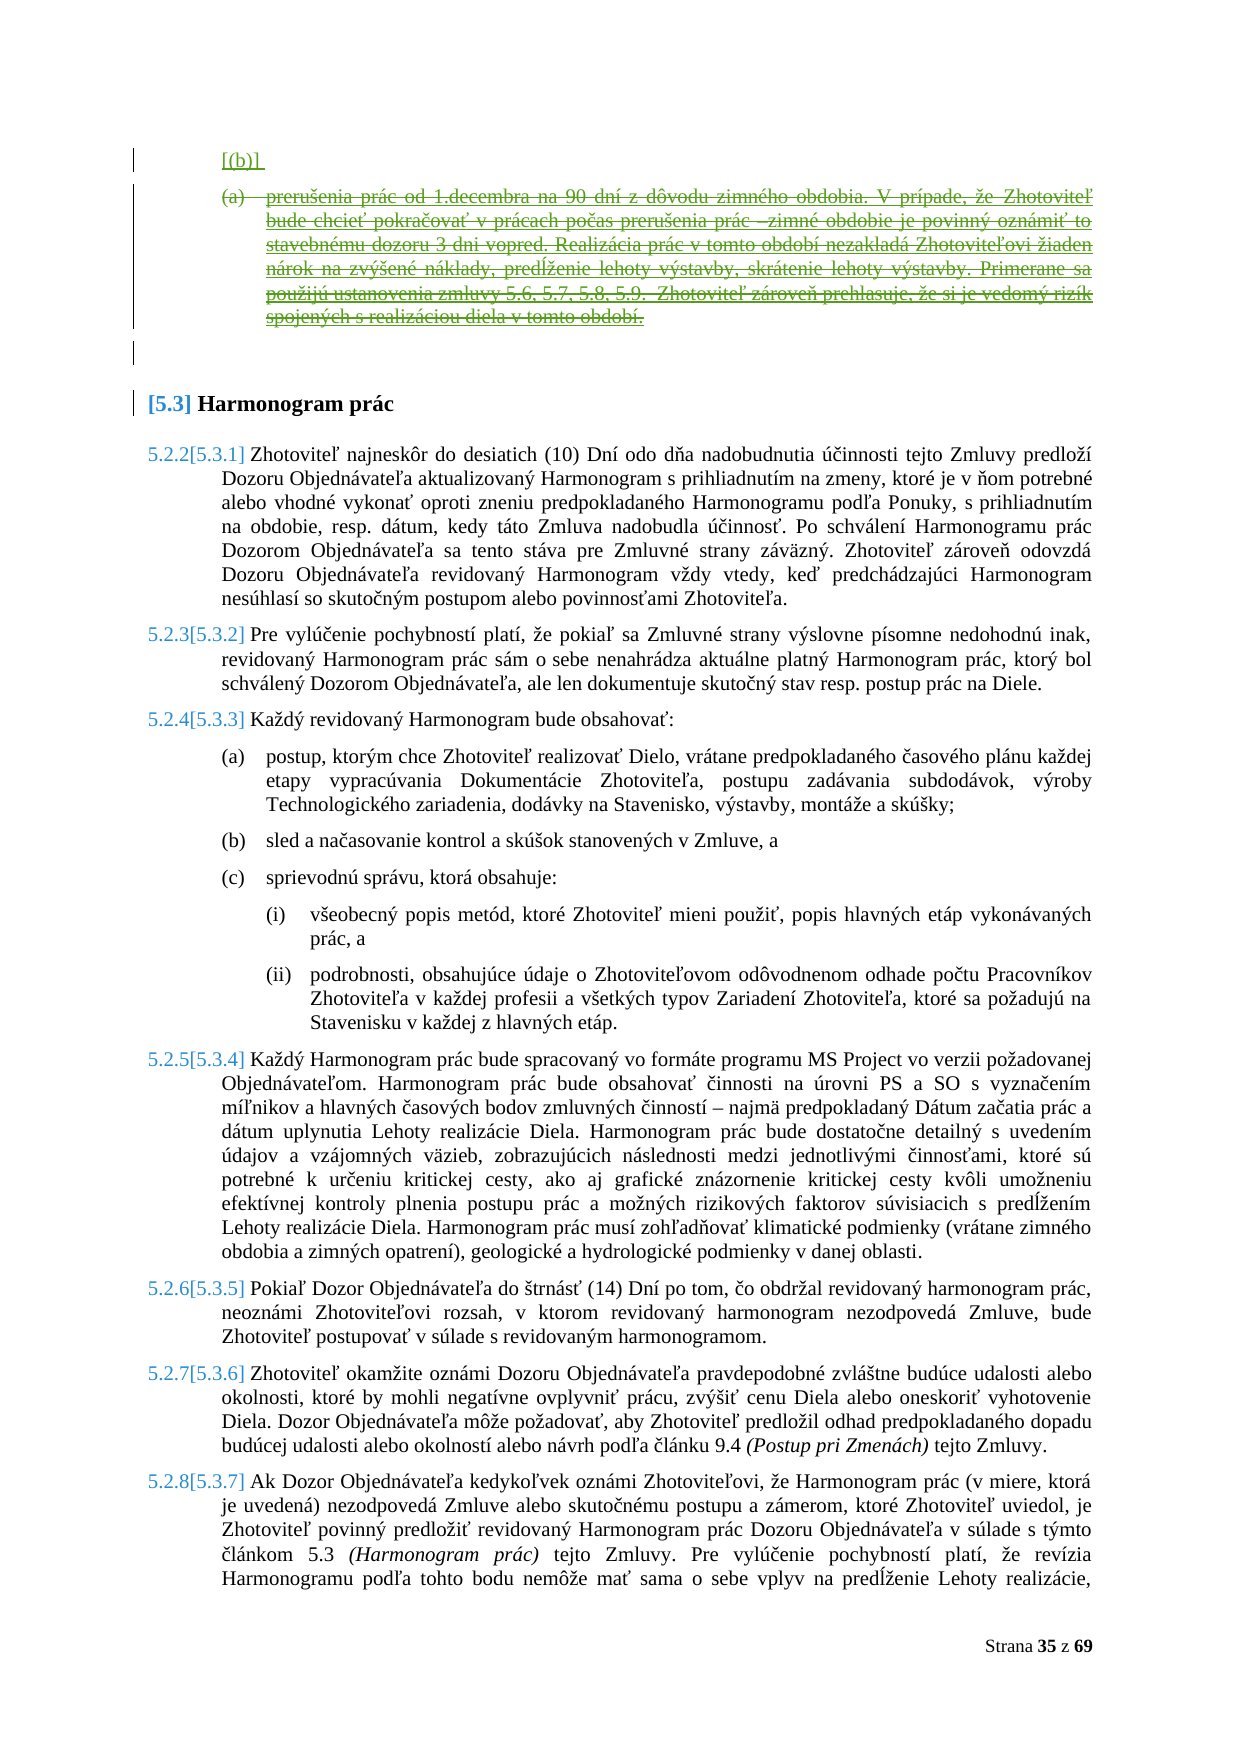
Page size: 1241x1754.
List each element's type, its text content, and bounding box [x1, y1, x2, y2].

list Každý Harmonogram prác bude spracovaný vo formáte programu MS Project vo verzii požadovanej Objednávateľom. Harmonogram prác bude obsahovať činnosti na úrovni PS a SO s vyznačením míľnikov a hlavných časových bodov zmluvných činností – najmä predpokladaný Dátum začatia prác a dátum uplynutia Lehoty realizácie Diela. Harmonogram prác bude dostatočne detailný s uvedením údajov a vzájomných väzieb, zobrazujúcich následnosti medzi jednotlivými činnosťami, ktoré sú potrebné k určeniu kritickej cesty, ako aj grafické znázornenie kritickej cesty kvôli umožneniu efektívnej kontroly plnenia postupu prác a možných rizikových faktorov súvisiacich s predĺžením Lehoty realizácie Diela. Harmonogram prác musí zohľadňovať klimatické podmienky (vrátane zimného obdobia a zimných opatrení), geologické a hydrologické podmienky v danej oblasti. [148, 1047, 1093, 1263]
list postup, ktorým chce Zhotoviteľ realizovať Dielo, vrátane predpokladaného časového plánu každej etapy vypracúvania Dokumentácie Zhotoviteľa, postupu zadávania subdodávok, výroby Technologického zariadenia, dodávky na Stavenisko, výstavby, montáže a skúšky; [221, 744, 1093, 816]
list sled a načasovanie kontrol a skúšok stanovených v Zmluve, a [221, 828, 1093, 852]
list všeobecný popis metód, ktoré Zhotoviteľ mieni použiť, popis hlavných etáp vykonávaných prác, a [266, 901, 1093, 949]
list Harmonogram prác [148, 390, 1093, 416]
list Zhotoviteľ okamžite oznámi Dozoru Objednávateľa pravdepodobné zvláštne budúce udalosti alebo okolnosti, ktoré by mohli negatívne ovplyvniť prácu, zvýšiť cenu Diela alebo oneskoriť vyhotovenie Diela. Dozor Objednávateľa môže požadovať, aby Zhotoviteľ predložil odhad predpokladaného dopadu budúcej udalosti alebo okolností alebo návrh podľa článku 9.4 (Postup pri Zmenách) tejto Zmluvy. [148, 1361, 1093, 1457]
list Pre vylúčenie pochybností platí, že pokiaľ sa Zmluvné strany výslovne písomne nedohodnú inak, revidovaný Harmonogram prác sám o sebe nenahrádza aktuálne platný Harmonogram prác, ktorý bol schválený Dozorom Objednávateľa, ale len dokumentuje skutočný stav resp. postup prác na Diele. [148, 622, 1093, 694]
list podrobnosti, obsahujúce údaje o Zhotoviteľovom odôvodnenom odhade počtu Pracovníkov Zhotoviteľa v každej profesii a všetkých typov Zariadení Zhotoviteľa, ktoré sa požadujú na Stavenisku v každej z hlavných etáp. [266, 962, 1093, 1034]
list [148, 1469, 1093, 1589]
list Pokiaľ Dozor Objednávateľa do štrnásť (14) Dní po tom, čo obdržal revidovaný harmonogram prác, neoznámi Zhotoviteľovi rozsah, v ktorom revidovaný harmonogram nezodpovedá Zmluve, bude Zhotoviteľ postupovať v súlade s revidovaným harmonogramom. [148, 1276, 1093, 1348]
list sprievodnú správu, ktorá obsahuje: [221, 865, 1093, 889]
list Každý revidovaný Harmonogram bude obsahovať: [148, 707, 1093, 731]
list Zhotoviteľ najneskôr do desiatich (10) Dní odo dňa nadobudnutia účinnosti tejto Zmluvy predloží Dozoru Objednávateľa aktualizovaný Harmonogram s prihliadnutím na zmeny, ktoré je v ňom potrebné alebo vhodné vykonať oproti zneniu predpokladaného Harmonogramu podľa Ponuky, s prihliadnutím na obdobie, resp. dátum, kedy táto Zmluva nadobudla účinnosť. Po schválení Harmonogramu prác Dozorom Objednávateľa sa tento stáva pre Zmluvné strany záväzný. Zhotoviteľ zároveň odovzdá Dozoru Objednávateľa revidovaný Harmonogram vždy vtedy, keď predchádzajúci Harmonogram nesúhlasí so skutočným postupom alebo povinnosťami Zhotoviteľa. [148, 441, 1093, 610]
